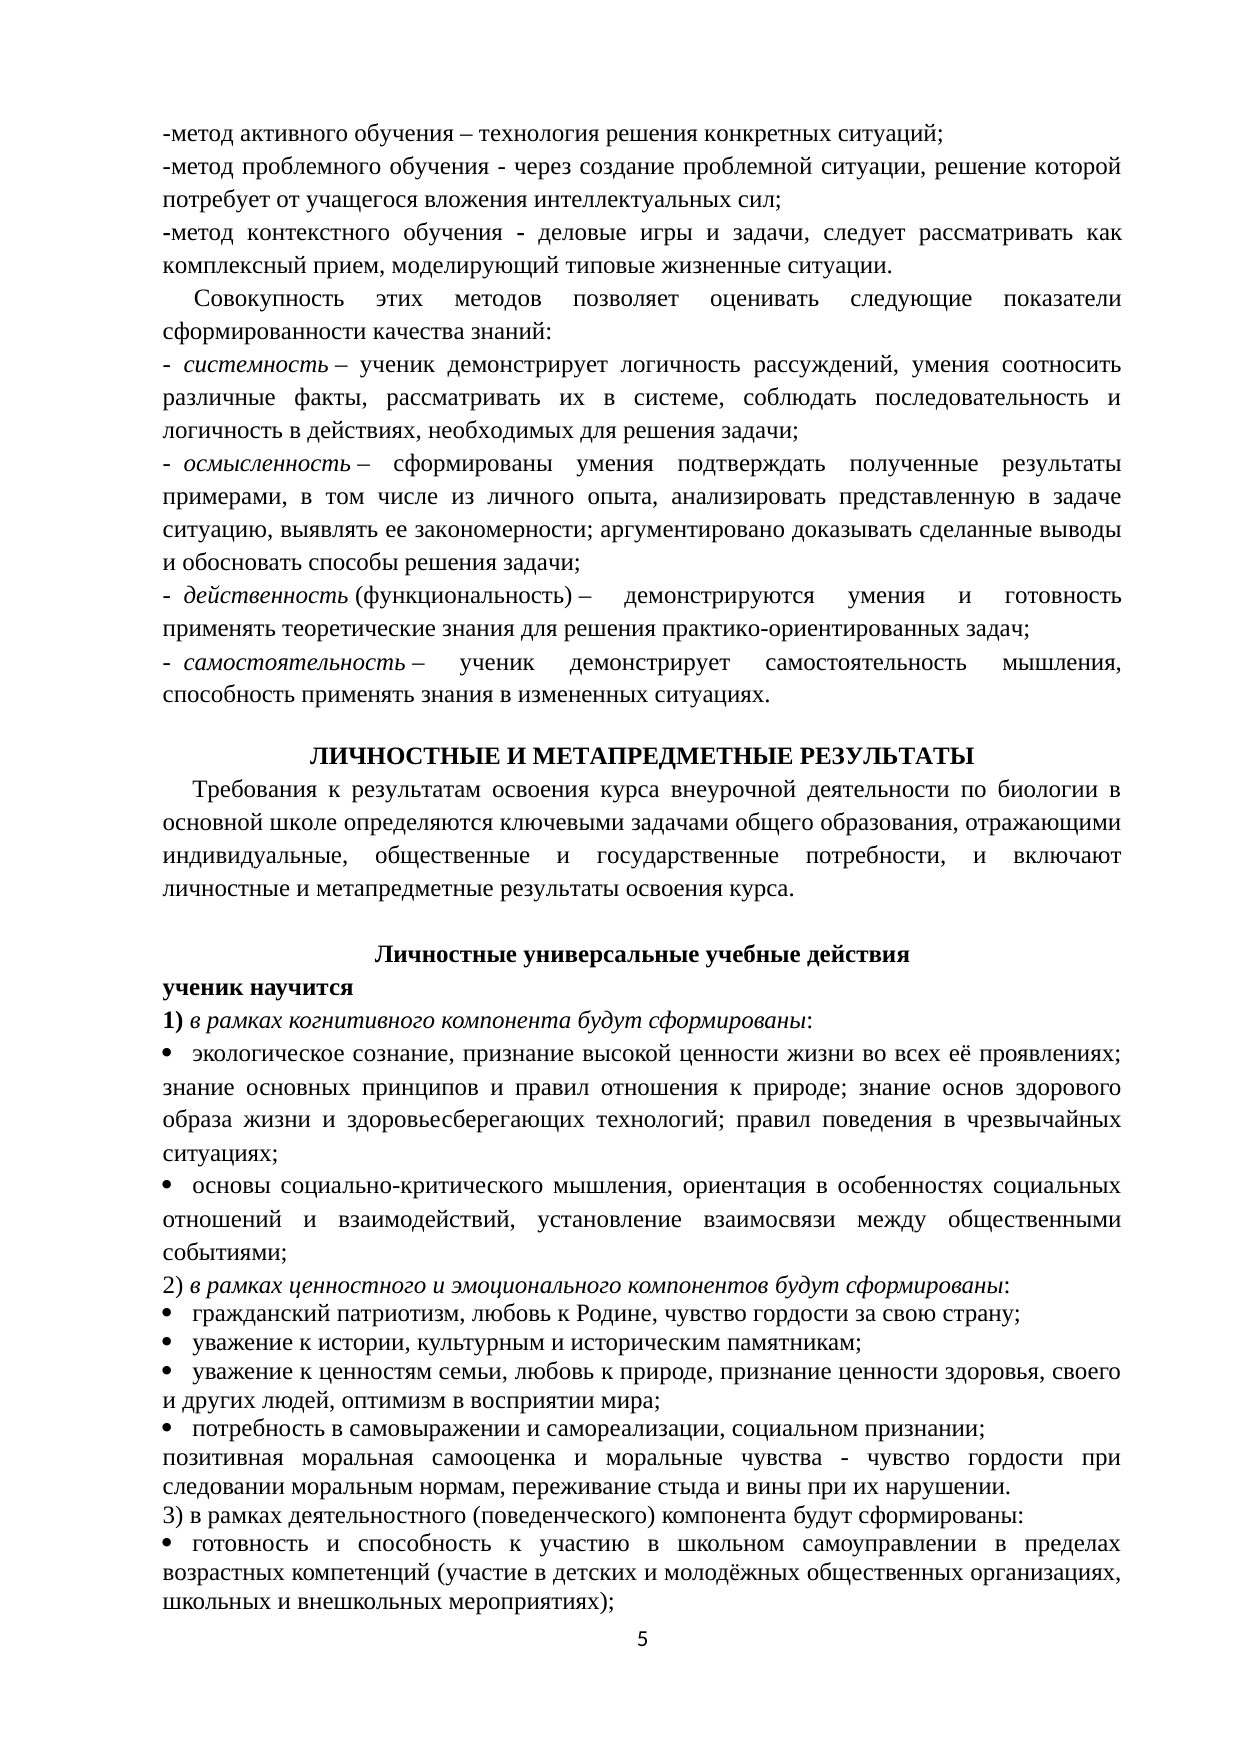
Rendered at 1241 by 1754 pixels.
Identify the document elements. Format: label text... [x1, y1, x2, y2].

list гражданский патриотизм, любовь к Родине, чувство гордости за свою страну; [162, 1298, 1122, 1327]
list экологическое сознание, признание высокой ценности жизни во всех её проявлениях; знание основных принципов и правил отношения к природе; знание основ здорового образа жизни и здоровьесберегающих технологий; правил поведения в чрезвычайных ситуациях; [162, 1038, 1122, 1166]
text 1) в рамках когнитивного компонента будут сформированы: [162, 1006, 1122, 1034]
text - самостоятельность – ученик демонстрирует самостоятельность мышления, способность применять знания в измененных ситуациях. [162, 647, 1122, 708]
text Совокупность этих методов позволяет оценивать следующие показатели сформированности качества знаний: [162, 283, 1122, 345]
list уважение к истории, культурным и историческим памятникам; [162, 1327, 1122, 1356]
text 3) в рамках деятельностного (поведенческого) компонента будут сформированы: [162, 1500, 1122, 1528]
text Требования к результатам освоения курса внеурочной деятельности по биологии в основной школе определяются ключевыми задачами общего образования, отражающими индивидуальные, общественные и государственные потребности, и включают личностные и метапредметные результаты освоения курса. [162, 774, 1122, 902]
text -метод активного обучения – технология решения конкретных ситуаций; [162, 118, 1122, 147]
text Личностные универсальные учебные действия [162, 939, 1122, 968]
list основы социально-критического мышления, ориентация в особенностях социальных отношений и взаимодействий, установление взаимосвязи между общественными событиями; [162, 1171, 1122, 1265]
text -метод проблемного обучения - через создание проблемной ситуации, решение которой потребует от учащегося вложения интеллектуальных сил; [162, 151, 1122, 213]
list уважение к ценностям семьи, любовь к природе, признание ценности здоровья, своего и других людей, оптимизм в восприятии мира; [162, 1356, 1122, 1413]
list потребность в самовыражении и самореализации, социальном признании; [162, 1413, 1122, 1442]
text - действенность (функциональность) – демонстрируются умения и готовность применять теоретические знания для решения практико-ориентированных задач; [162, 581, 1122, 642]
text позитивная моральная самооценка и моральные чувства - чувство гордости при следовании моральным нормам, переживание стыда и вины при их нарушении. [162, 1442, 1122, 1500]
list готовность и способность к участию в школьном самоуправлении в пределах возрастных компетенций (участие в детских и молодёжных общественных организациях, школьных и внешкольных мероприятиях); [162, 1528, 1122, 1615]
text - осмысленность – сформированы умения подтверждать полученные результаты примерами, в том числе из личного опыта, анализировать представленную в задаче ситуацию, выявлять ее закономерности; аргументировано доказывать сделанные выводы и обосновать способы решения задачи; [162, 448, 1122, 576]
text -метод контекстного обучения - деловые игры и задачи, следует рассматривать как комплексный прием, моделирующий типовые жизненные ситуации. [162, 217, 1122, 279]
text - системность – ученик демонстрирует логичность рассуждений, умения соотносить различные факты, рассматривать их в системе, соблюдать последовательность и логичность в действиях, необходимых для решения задачи; [162, 349, 1122, 444]
text 2) в рамках ценностного и эмоционального компонентов будут сформированы: [162, 1270, 1122, 1298]
text ЛИЧНОСТНЫЕ И МЕТАПРЕДМЕТНЫЕ РЕЗУЛЬТАТЫ [162, 741, 1122, 770]
text ученик научится [162, 972, 1122, 1001]
